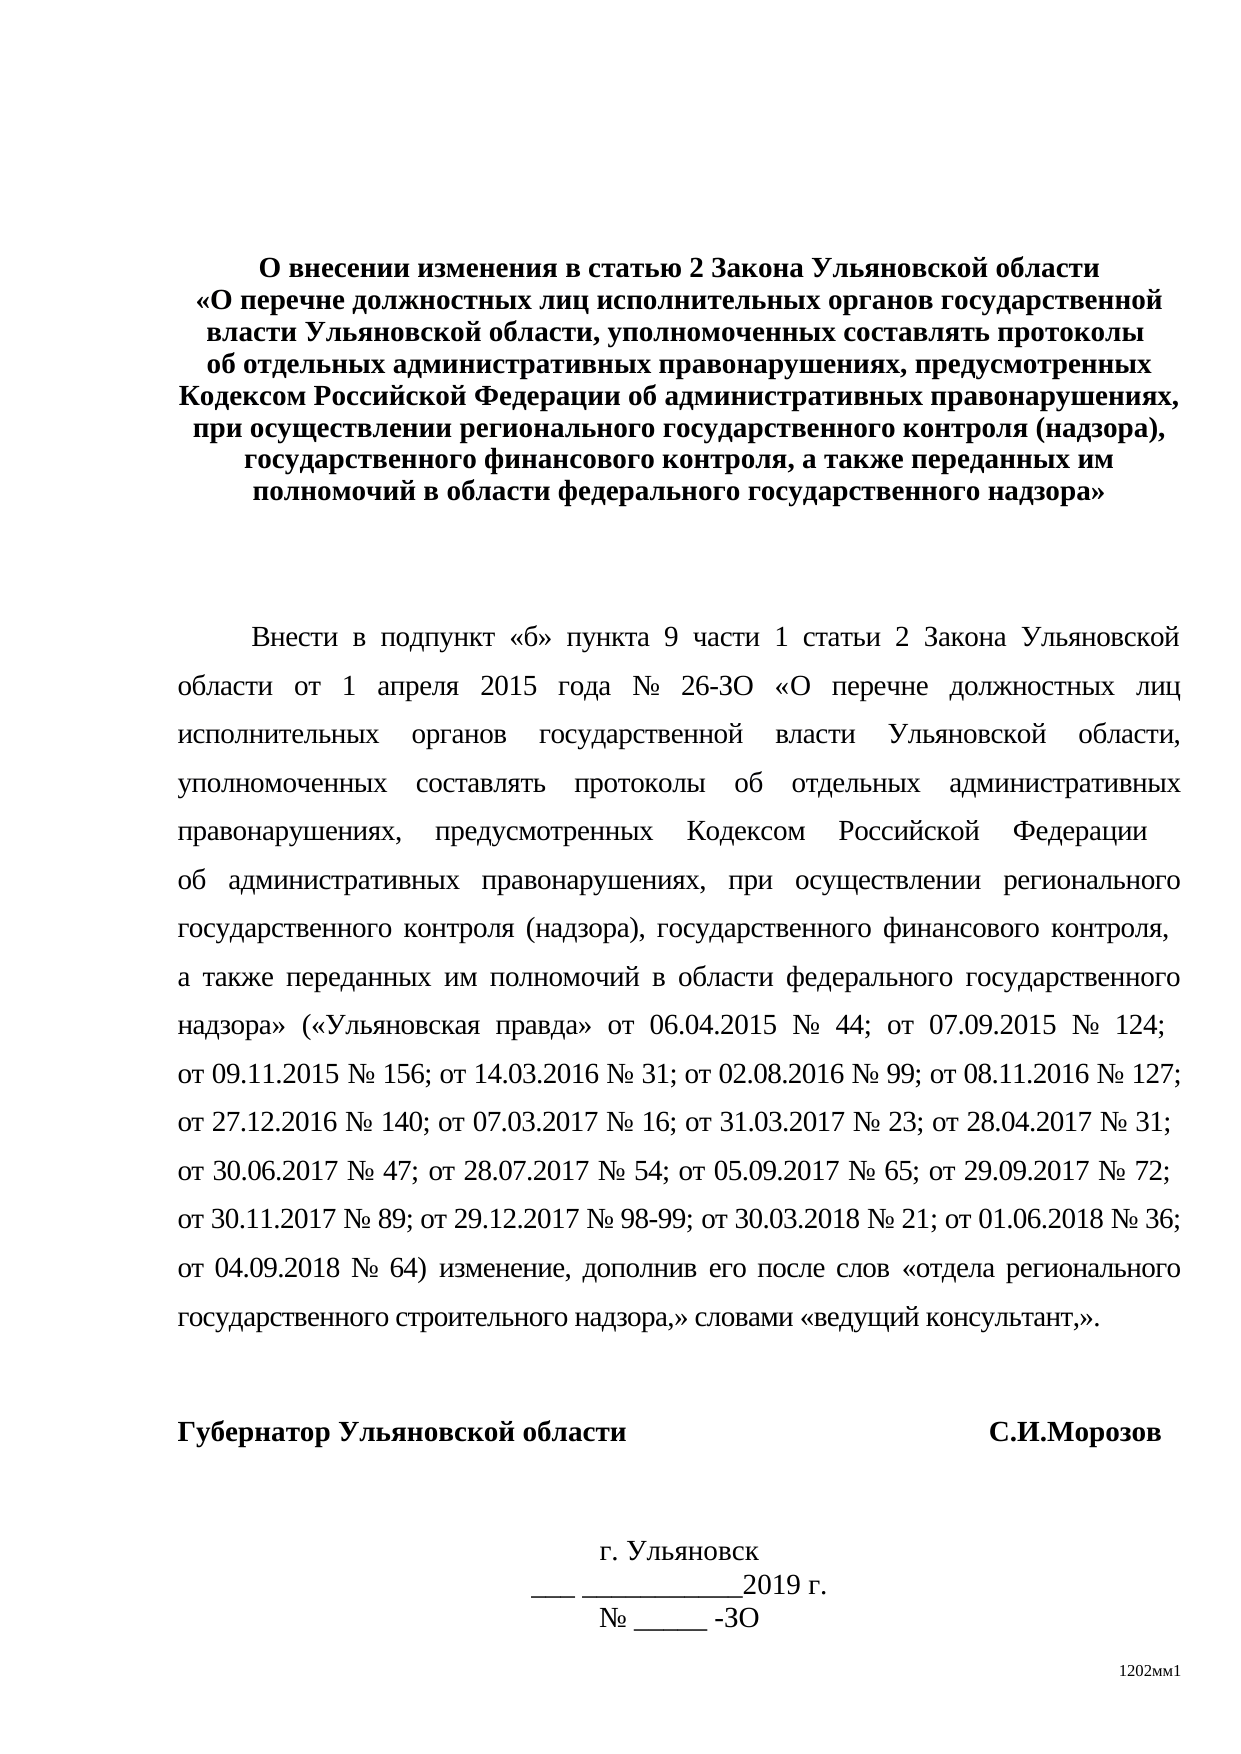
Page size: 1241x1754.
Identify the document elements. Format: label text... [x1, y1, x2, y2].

text Внести в подпункт «б» пункта 9 части 1 статьи 2 Закона Ульяновской области от 1 апреля 2015 года № 26-ЗО «О перечне должностных лиц исполнительных органов государственной власти Ульяновской области, уполномоченных составлять протоколы об отдельных административных правонарушениях, предусмотренных Кодексом Российской Федерации об административных правонарушениях, при осуществлении регионального государственного контроля (надзора), государственного финансового контроля, а также переданных им полномочий в области федерального государственного надзора» («Ульяновская правда» от 06.04.2015 № 44; от 07.09.2015 № 124; от 09.11.2015 № 156; от 14.03.2016 № 31; от 02.08.2016 № 99; от 08.11.2016 № 127; от 27.12.2016 № 140; от 07.03.2017 № 16; от 31.03.2017 № 23; от 28.04.2017 № 31; от 30.06.2017 № 47; от 28.07.2017 № 54; от 05.09.2017 № 65; от 29.09.2017 № 72; от 30.11.2017 № 89; от 29.12.2017 № 98-99; от 30.03.2018 № 21; от 01.06.2018 № 36; от 04.09.2018 № 64) изменение, дополнив его после слов «отдела регионального государственного строительного надзора,» словами «ведущий консультант,». [177, 619, 1181, 1332]
text г. Ульяновск [177, 1533, 1181, 1567]
text ___ ___________2019 г. [177, 1567, 1181, 1601]
text № _____ -ЗО [177, 1601, 1181, 1634]
title «О перечне должностных лиц исполнительных органов государственной власти Ульяновской области, уполномоченных составлять протоколы об отдельных административных правонарушениях, предусмотренных Кодексом Российской Федерации об административных правонарушениях, при осуществлении регионального государственного контроля (надзора), государственного финансового контроля, а также переданных им полномочий в области федерального государственного надзора» [177, 284, 1181, 507]
title О внесении изменения в статью 2 Закона Ульяновской области [177, 252, 1181, 284]
text Губернатор Ульяновской области С.И.Морозов [177, 1416, 1181, 1447]
